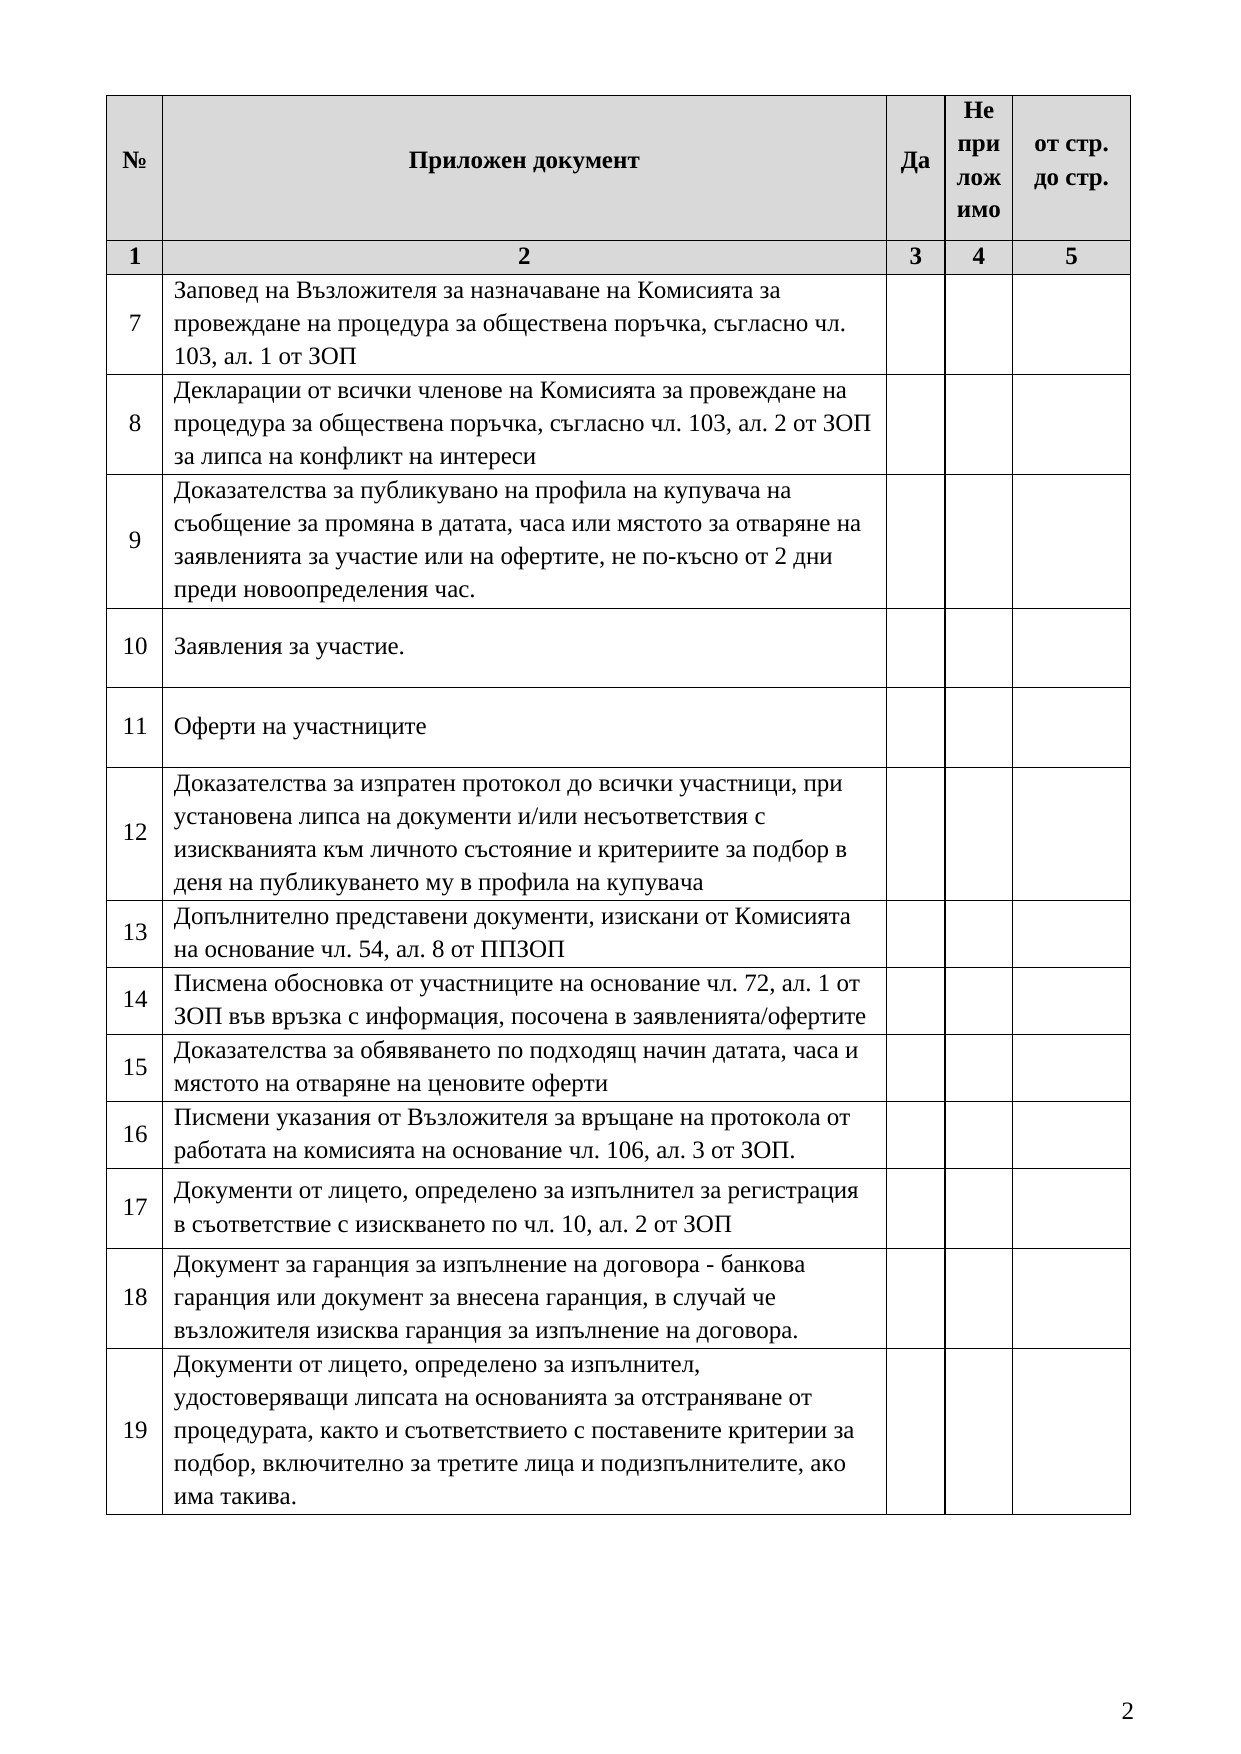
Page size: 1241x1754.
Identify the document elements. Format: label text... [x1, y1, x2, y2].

table_cell [887, 375, 944, 474]
table_cell 1 [107, 241, 162, 274]
table_cell [1013, 1102, 1130, 1168]
table_cell 9 [107, 475, 162, 607]
table_cell [1013, 1035, 1130, 1101]
table_cell [1013, 1169, 1130, 1248]
table_cell Заявления за участие. [163, 609, 886, 687]
table_cell 11 [107, 688, 162, 767]
table_cell 18 [107, 1249, 162, 1348]
table_cell 14 [107, 968, 162, 1034]
table_cell 10 [107, 609, 162, 687]
table_cell 8 [107, 375, 162, 474]
table_header № [107, 96, 162, 240]
table_cell [887, 1169, 944, 1248]
table_cell [946, 1349, 1012, 1514]
table_cell [1013, 475, 1130, 607]
table_cell 5 [1013, 241, 1130, 274]
table_cell [946, 768, 1012, 900]
table_cell 16 [107, 1102, 162, 1168]
table_cell [887, 968, 944, 1034]
table_cell [887, 688, 944, 767]
table_cell 15 [107, 1035, 162, 1101]
table_cell [1013, 768, 1130, 900]
table_cell [887, 1102, 944, 1168]
table_cell [946, 1102, 1012, 1168]
table_cell Документ за гаранция за изпълнение на договора - банкова гаранция или документ за внесена гаранция, в случай че възложителя изисква гаранция за изпълнение на договора. [163, 1249, 886, 1348]
table_cell Оферти на участниците [163, 688, 886, 767]
table_cell Документи от лицето, определено за изпълнител за регистрация в съответствие с изискването по чл. 10, ал. 2 от ЗОП [163, 1169, 886, 1248]
table_cell 17 [107, 1169, 162, 1248]
table_cell Декларации от всички членове на Комисията за провеждане на процедура за обществена поръчка, съгласно чл. 103, ал. 2 от ЗОП за липса на конфликт на интереси [163, 375, 886, 474]
table_cell 12 [107, 768, 162, 900]
table_cell [887, 768, 944, 900]
table_cell 13 [107, 901, 162, 967]
table_cell [1013, 1349, 1130, 1514]
table_cell Заповед на Възложителя за назначаване на Комисията за провеждане на процедура за обществена поръчка, съгласно чл. 103, ал. 1 от ЗОП [163, 275, 886, 374]
table_cell 7 [107, 275, 162, 374]
table_cell [887, 901, 944, 967]
table_cell Доказателства за публикувано на профила на купувача на съобщение за промяна в датата, часа или мястото за отваряне на заявленията за участие или на офертите, не по-късно от 2 дни преди новоопределения час. [163, 475, 886, 607]
table_cell [946, 375, 1012, 474]
table_cell [1013, 1249, 1130, 1348]
table_cell Документи от лицето, определено за изпълнител, удостоверяващи липсата на основанията за отстраняване от процедурата, както и съответствието с поставените критерии за подбор, включително за третите лица и подизпълнителите, ако има такива. [163, 1349, 886, 1514]
table_cell [887, 609, 944, 687]
table_cell [1013, 275, 1130, 374]
table_cell [887, 275, 944, 374]
table_cell Доказателства за изпратен протокол до всички участници, при установена липса на документи и/или несъответствия с изискванията към личното състояние и критериите за подбор в деня на публикуването му в профила на купувача [163, 768, 886, 900]
table_cell [946, 475, 1012, 607]
table_cell [1013, 901, 1130, 967]
table_cell [887, 1349, 944, 1514]
table_cell [1013, 375, 1130, 474]
table_cell [1013, 609, 1130, 687]
table_cell 4 [946, 241, 1012, 274]
table_header Да [887, 96, 944, 240]
table_cell [946, 609, 1012, 687]
table_cell [946, 901, 1012, 967]
table_cell [946, 1169, 1012, 1248]
table_cell Допълнително представени документи, изискани от Комисията на основание чл. 54, ал. 8 от ППЗОП [163, 901, 886, 967]
table_cell 3 [887, 241, 944, 274]
table_header от стр. до стр. [1013, 96, 1130, 240]
table_cell [946, 275, 1012, 374]
table_cell [946, 968, 1012, 1034]
table_cell [887, 1035, 944, 1101]
table_cell [887, 475, 944, 607]
table_cell Писмени указания от Възложителя за връщане на протокола от работата на комисията на основание чл. 106, ал. 3 от ЗОП. [163, 1102, 886, 1168]
table_cell [887, 1249, 944, 1348]
table_cell [1013, 968, 1130, 1034]
table_header Приложен документ [163, 96, 886, 240]
table_cell [946, 1035, 1012, 1101]
table_cell 19 [107, 1349, 162, 1514]
table_header Неприложимо [946, 96, 1012, 240]
table_cell [946, 1249, 1012, 1348]
table_cell Доказателства за обявяването по подходящ начин датата, часа и мястото на отваряне на ценовите оферти [163, 1035, 886, 1101]
table_cell Писмена обосновка от участниците на основание чл. 72, ал. 1 от ЗОП във връзка с информация, посочена в заявленията/офертите [163, 968, 886, 1034]
table_cell [946, 688, 1012, 767]
table_cell 2 [163, 241, 886, 274]
table_cell [1013, 688, 1130, 767]
